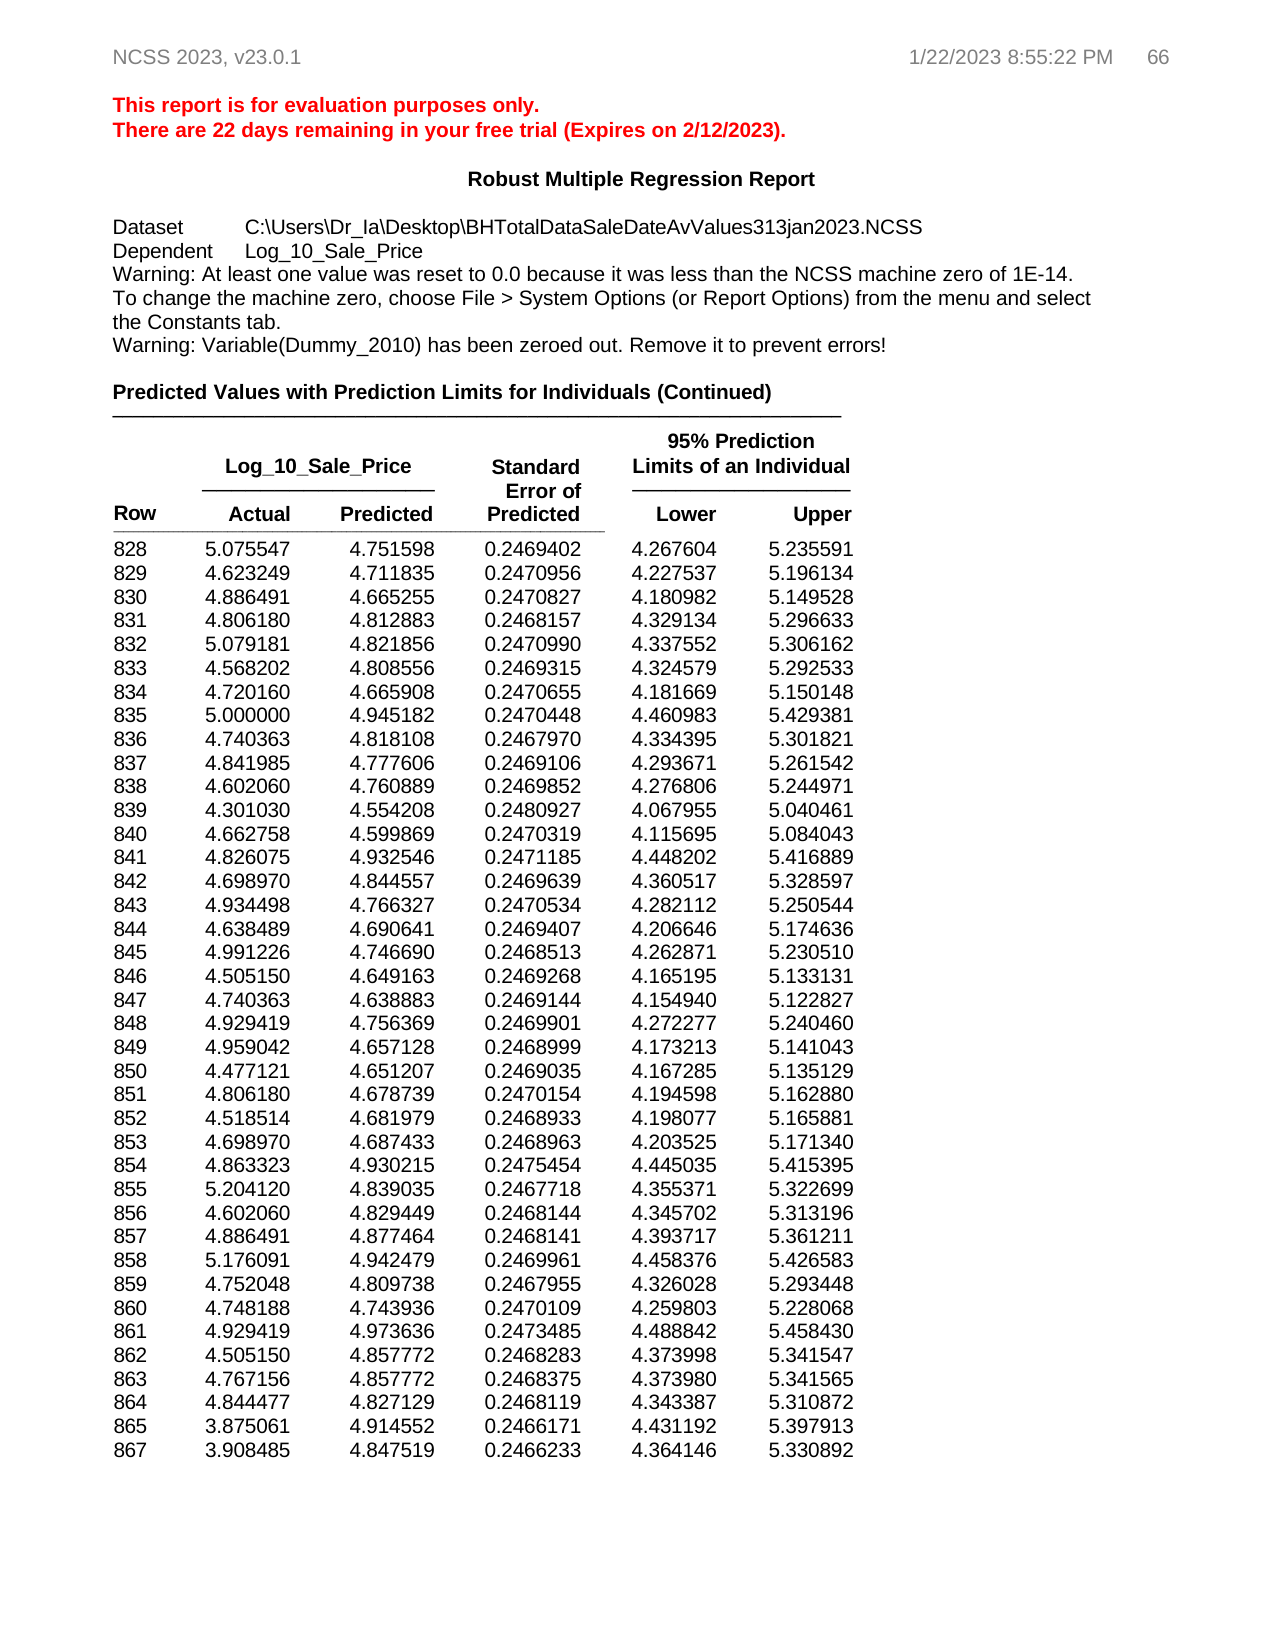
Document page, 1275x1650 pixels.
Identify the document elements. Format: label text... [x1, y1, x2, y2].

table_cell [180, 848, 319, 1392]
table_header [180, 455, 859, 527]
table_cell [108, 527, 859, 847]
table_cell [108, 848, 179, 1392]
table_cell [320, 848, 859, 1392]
text Predicted Values with Prediction Limits for Individuals (Continued) [112, 381, 1181, 404]
text ──────────────────────────────────────────────────────────────────────── [112, 404, 1181, 428]
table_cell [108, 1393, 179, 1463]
text 95% Prediction [667, 429, 1181, 453]
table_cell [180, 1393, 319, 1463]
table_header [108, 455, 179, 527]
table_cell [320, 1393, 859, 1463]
